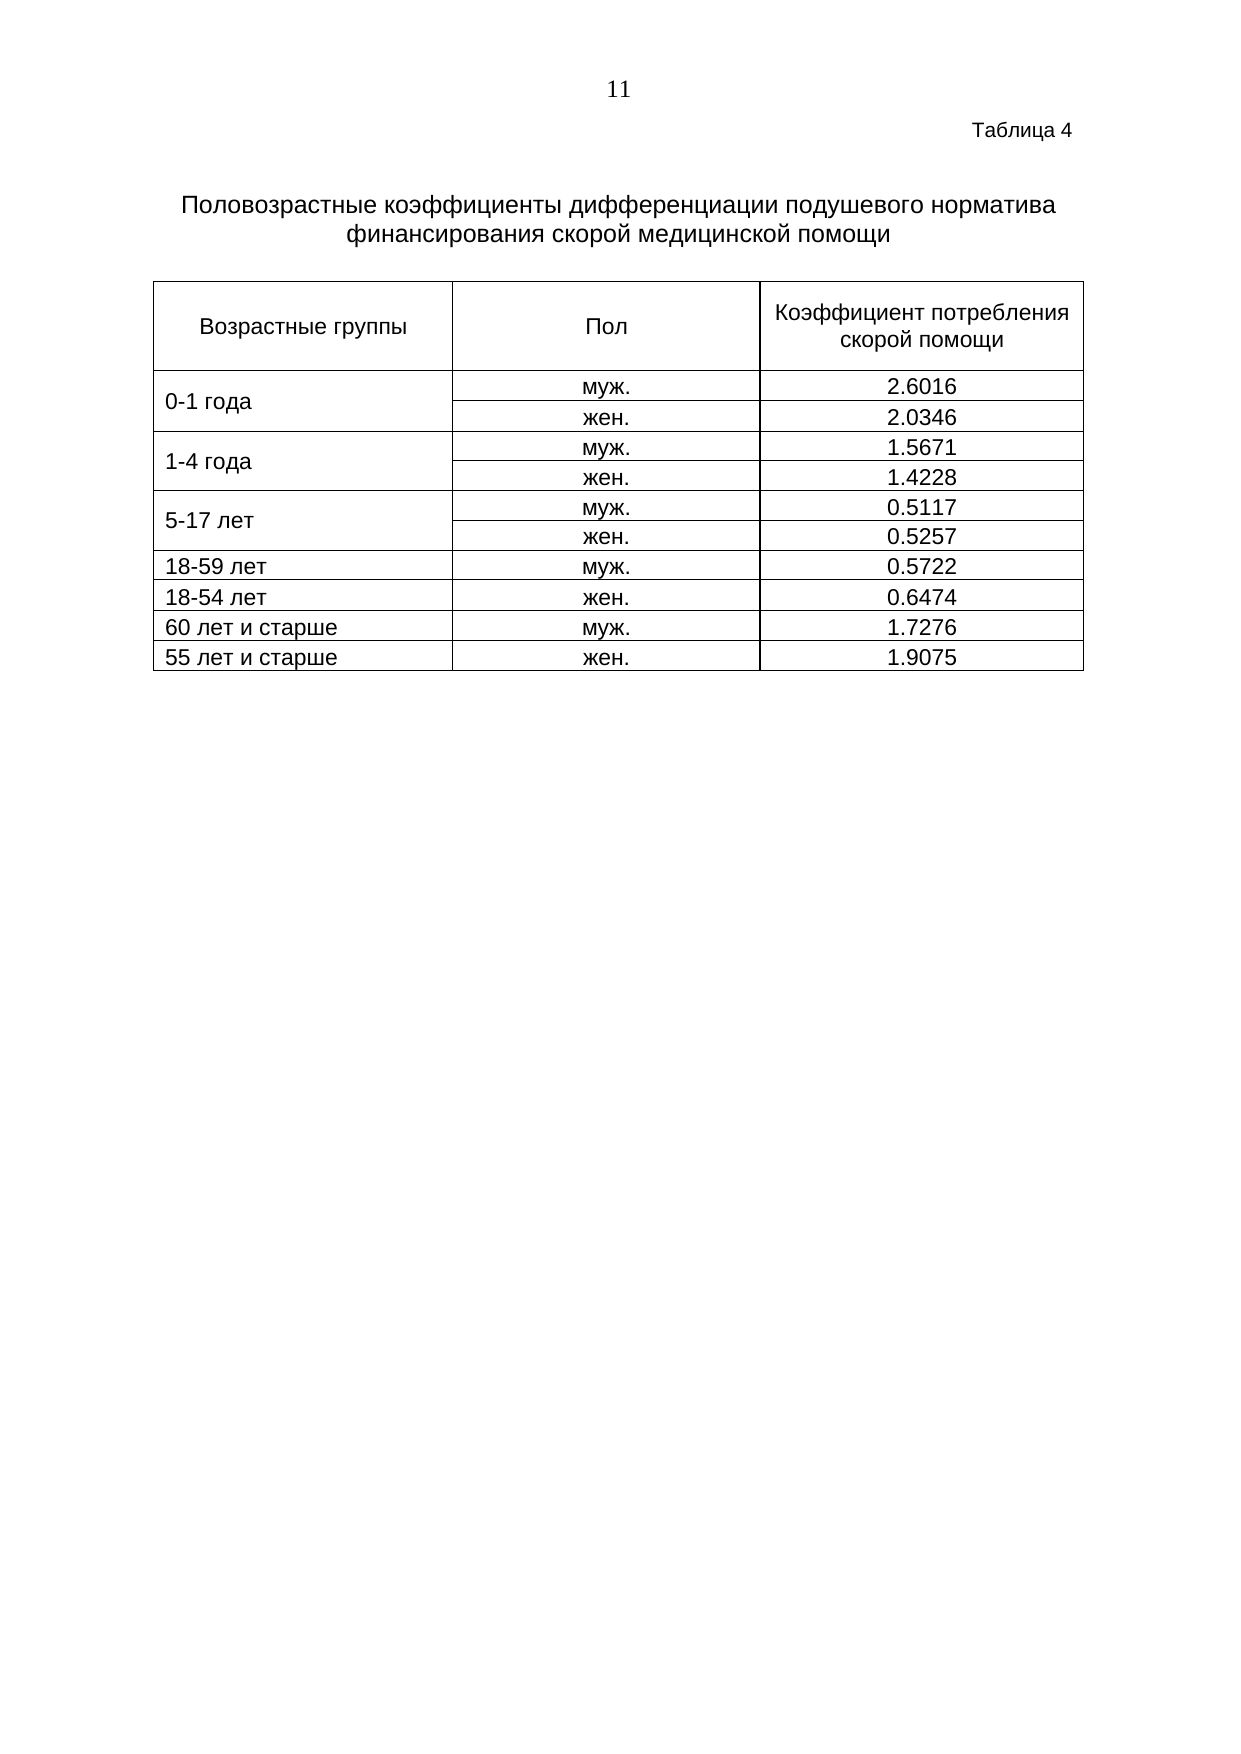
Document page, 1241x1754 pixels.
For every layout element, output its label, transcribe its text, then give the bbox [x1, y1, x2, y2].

table_cell 18-59 лет [154, 551, 452, 579]
table_cell 55 лет и старше [154, 641, 452, 670]
table_cell 0.5117 [761, 491, 1083, 520]
table_cell жен. [453, 580, 759, 610]
table_cell 0.5257 [761, 521, 1083, 549]
table_cell муж. [453, 371, 759, 399]
table_cell 1.5671 [761, 432, 1083, 460]
table_cell жен. [453, 401, 759, 431]
table_cell 1.9075 [761, 641, 1083, 670]
table_cell 18-54 лет [154, 580, 452, 610]
table_cell Коэффициент потребления скорой помощи [761, 282, 1083, 370]
table_header Таблица 4 [154, 103, 1084, 157]
table_cell 0-1 года [154, 371, 452, 431]
table_cell 0.5722 [761, 551, 1083, 579]
table_cell 5-17 лет [154, 491, 452, 549]
table_cell 1-4 года [154, 432, 452, 490]
table_cell муж. [453, 491, 759, 520]
table_cell муж. [453, 551, 759, 579]
table_cell жен. [453, 641, 759, 670]
table_cell Пол [453, 282, 759, 370]
table_cell Половозрастные коэффициенты дифференциации подушевого норматива финансирования скорой медицинской помощи [154, 157, 1084, 281]
table_cell 2.6016 [761, 371, 1083, 399]
table_cell 2.0346 [761, 401, 1083, 431]
table_cell муж. [453, 611, 759, 640]
table_cell Возрастные группы [154, 282, 452, 370]
table_cell 1.7276 [761, 611, 1083, 640]
table_cell 60 лет и старше [154, 611, 452, 640]
table_cell 1.4228 [761, 461, 1083, 490]
table_cell 0.6474 [761, 580, 1083, 610]
table_cell муж. [453, 432, 759, 460]
table_cell жен. [453, 521, 759, 549]
table_cell жен. [453, 461, 759, 490]
